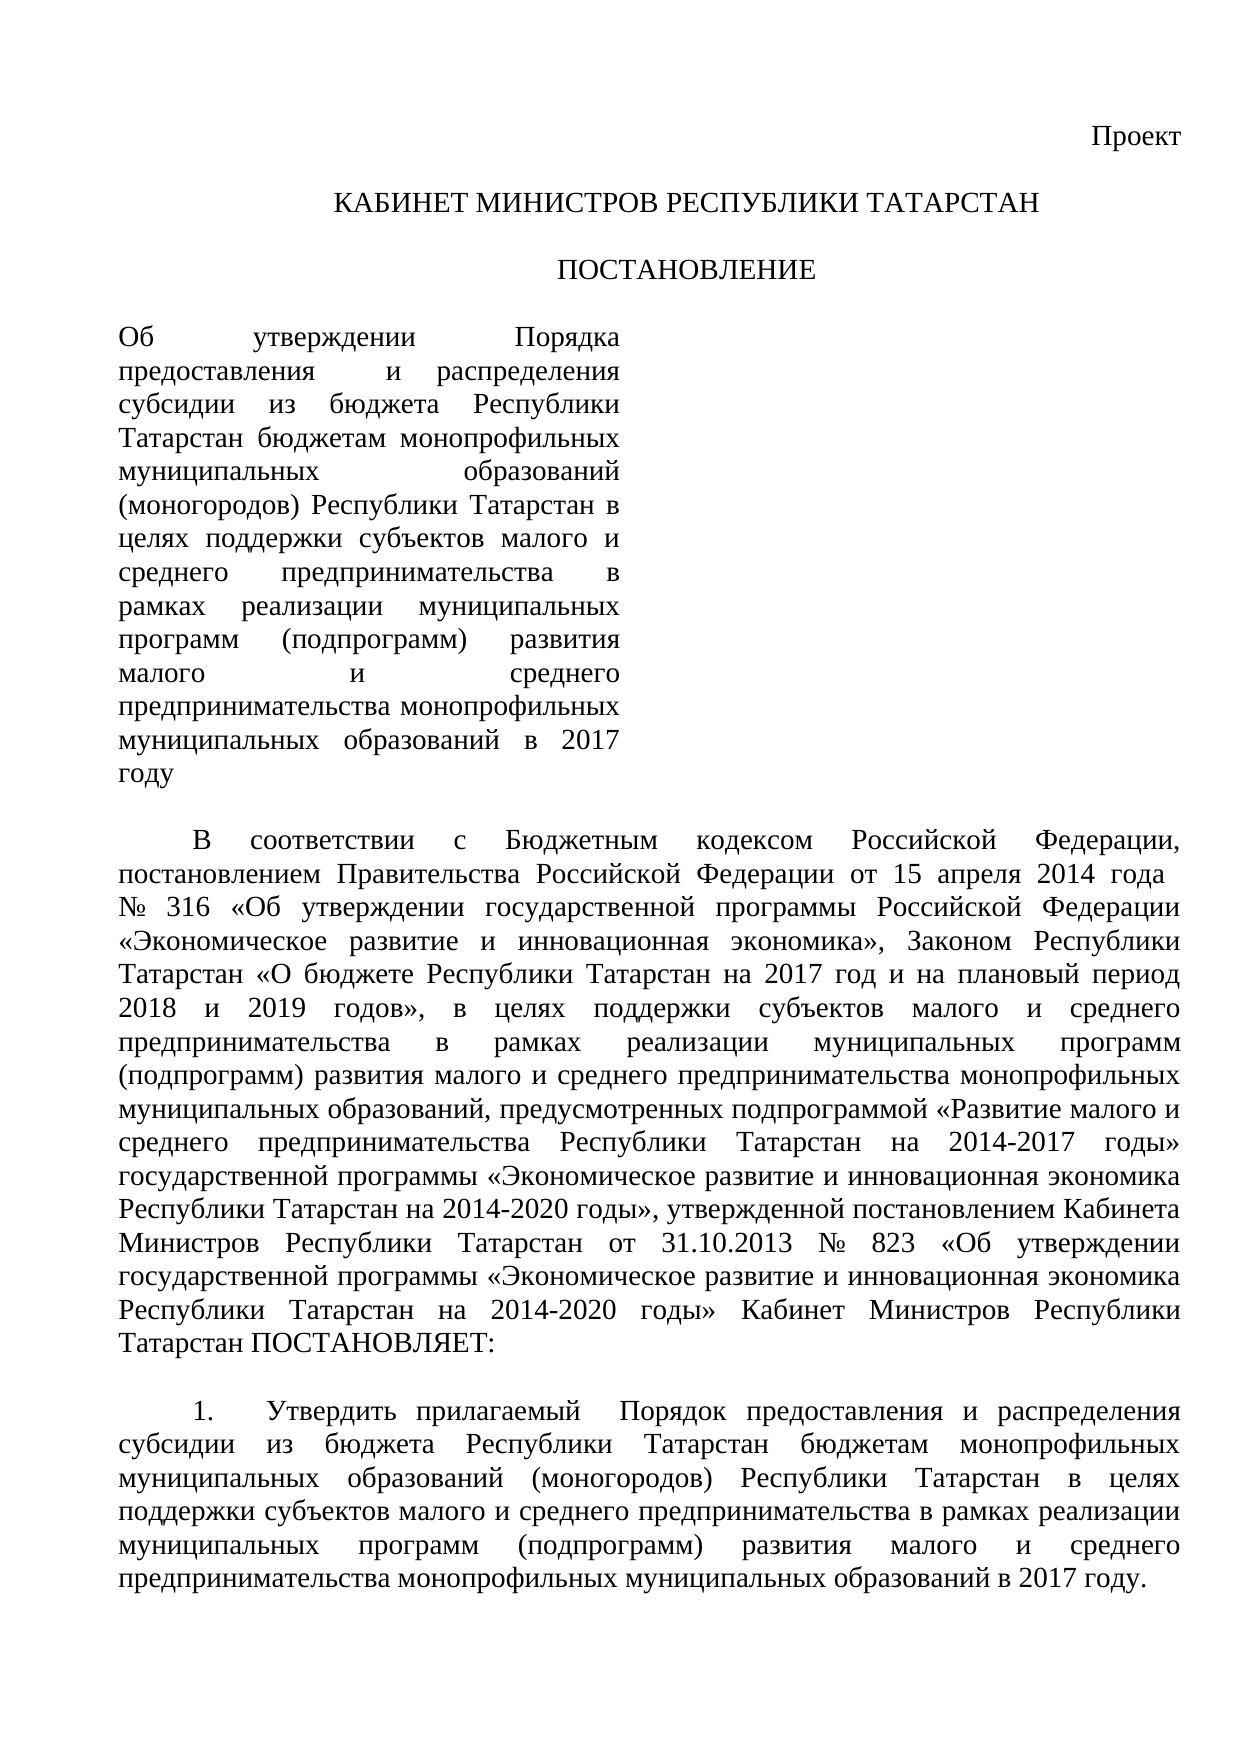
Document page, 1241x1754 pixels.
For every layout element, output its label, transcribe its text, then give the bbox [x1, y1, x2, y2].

text Об утверждении Порядка предоставления и распределения субсидии из бюджета Республики Татарстан бюджетам монопрофильных муниципальных образований (моногородов) Республики Татарстан в целях поддержки субъектов малого и среднего предпринимательства в рамках реализации муниципальных программ (подпрограмм) развития малого и среднего предпринимательства монопрофильных муниципальных образований в 2017 году [118, 319, 620, 789]
list В соответствии с Бюджетным кодексом Российской Федерации, постановлением Правительства Российской Федерации от 15 апреля 2014 года № 316 «Об утверждении государственной программы Российской Федерации «Экономическое развитие и инновационная экономика», Законом Республики Татарстан «О бюджете Республики Татарстан на 2017 год и на плановый период 2018 и 2019 годов», в целях поддержки субъектов малого и среднего предпринимательства в рамках реализации муниципальных программ (подпрограмм) развития малого и среднего предпринимательства монопрофильных муниципальных образований, предусмотренных подпрограммой «Развитие малого и среднего предпринимательства Республики Татарстан на 2014-2017 годы» государственной программы «Экономическое развитие и инновационная экономика Республики Татарстан на 2014-2020 годы», утвержденной постановлением Кабинета Министров Республики Татарстан от 31.10.2013 № 823 «Об утверждении государственной программы «Экономическое развитие и инновационная экономика Республики Татарстан на 2014-2020 годы» Кабинет Министров Республики Татарстан ПОСТАНОВЛЯЕТ: [118, 822, 1181, 1359]
text ПОСТАНОВЛЕНИЕ [118, 252, 1181, 286]
list Утвердить прилагаемый Порядок предоставления и распределения субсидии из бюджета Республики Татарстан бюджетам монопрофильных муниципальных образований (моногородов) Республики Татарстан в целях поддержки субъектов малого и среднего предпринимательства в рамках реализации муниципальных программ (подпрограмм) развития малого и среднего предпринимательства монопрофильных муниципальных образований в 2017 году. [118, 1393, 1181, 1594]
text Проект [118, 118, 1181, 152]
text КАБИНЕТ МИНИСТРОВ РЕСПУБЛИКИ ТАТАРСТАН [118, 185, 1181, 219]
